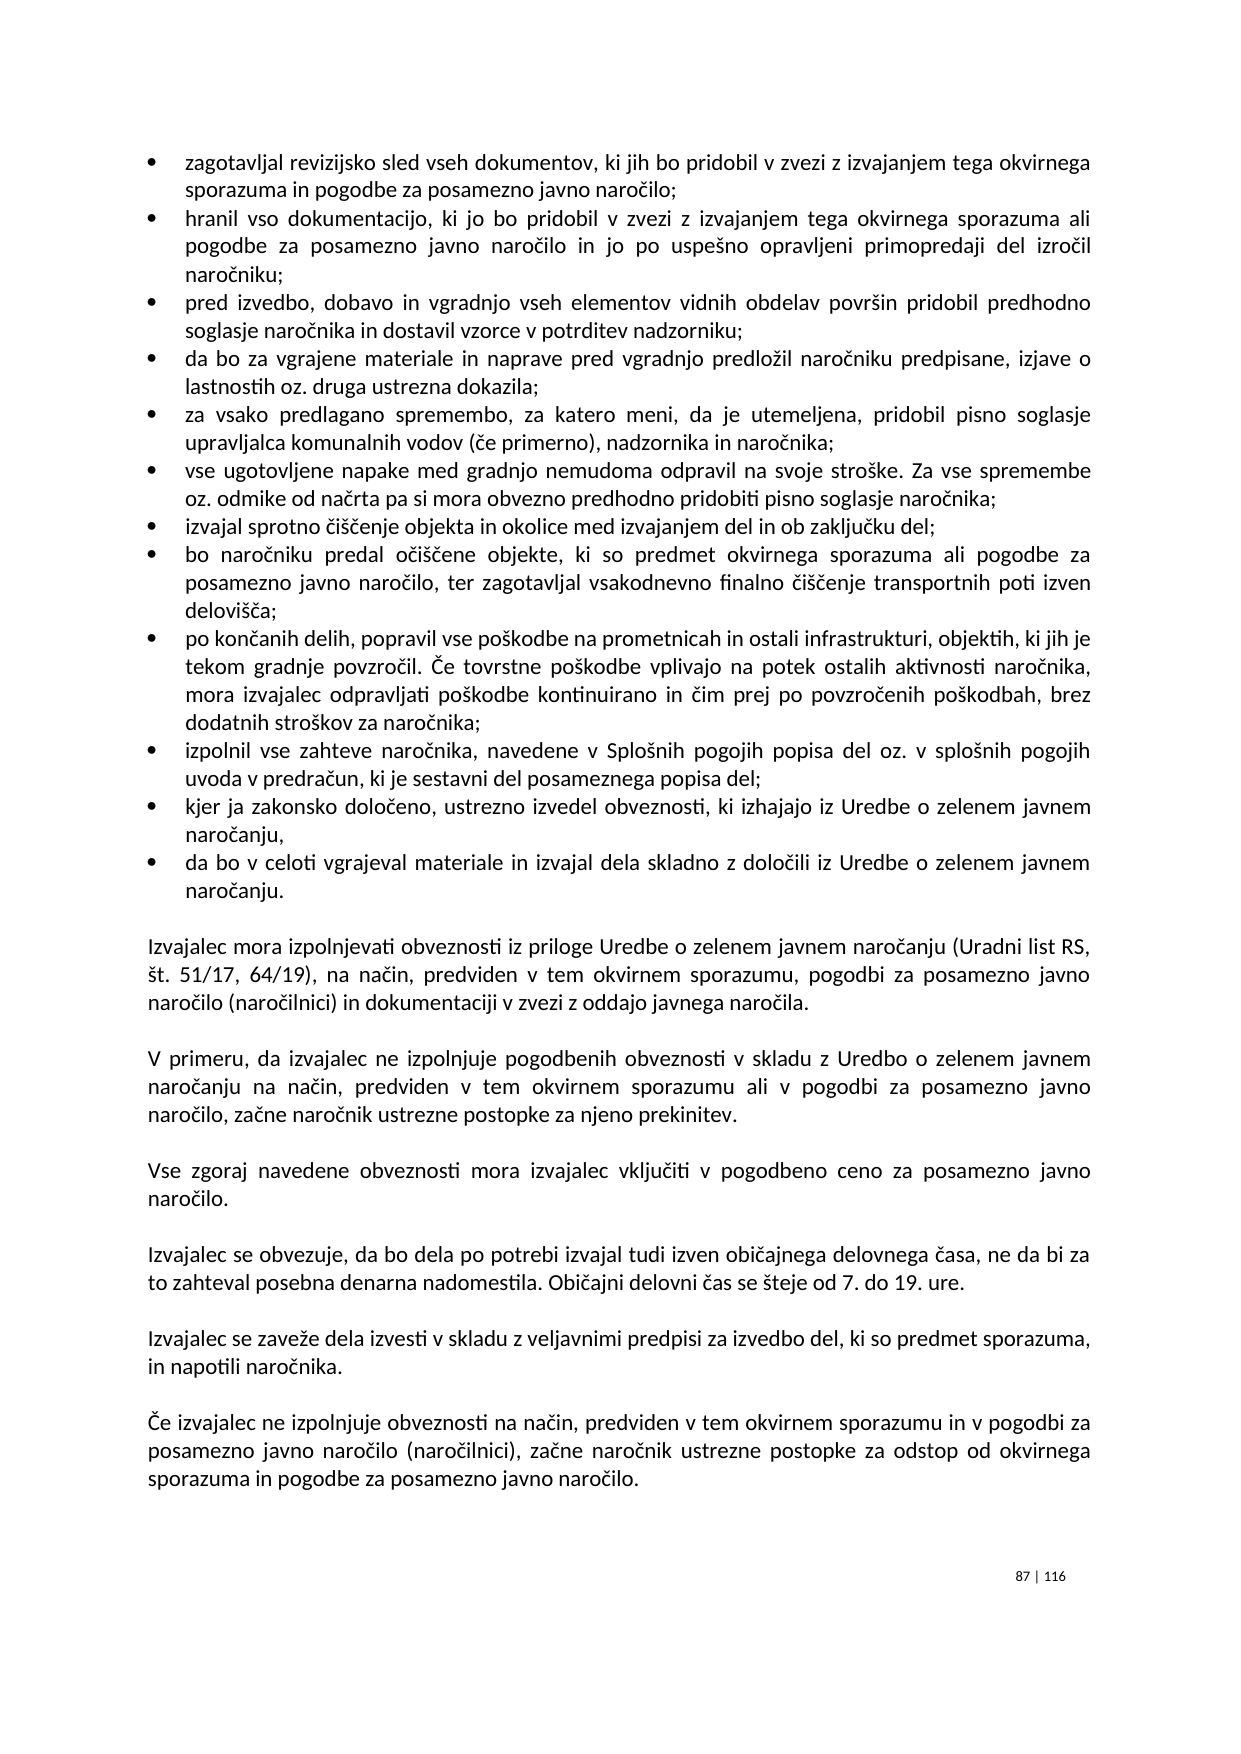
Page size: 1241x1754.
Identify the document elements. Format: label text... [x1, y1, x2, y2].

list za vsako predlagano spremembo, za katero meni, da je utemeljena, pridobil pisno soglasje upravljalca komunalnih vodov (če primerno), nadzornika in naročnika; [148, 400, 1093, 456]
list izpolnil vse zahteve naročnika, navedene v Splošnih pogojih popisa del oz. v splošnih pogojih uvoda v predračun, ki je sestavni del posameznega popisa del; [148, 736, 1093, 792]
list hranil vso dokumentacijo, ki jo bo pridobil v zvezi z izvajanjem tega okvirnega sporazuma ali pogodbe za posamezno javno naročilo in jo po uspešno opravljeni primopredaji del izročil naročniku; [148, 204, 1093, 288]
list bo naročniku predal očiščene objekte, ki so predmet okvirnega sporazuma ali pogodbe za posamezno javno naročilo, ter zagotavljal vsakodnevno finalno čiščenje transportnih poti izven delovišča; [148, 540, 1093, 624]
list po končanih delih, popravil vse poškodbe na prometnicah in ostali infrastrukturi, objektih, ki jih je tekom gradnje povzročil. Če tovrstne poškodbe vplivajo na potek ostalih aktivnosti naročnika, mora izvajalec odpravljati poškodbe kontinuirano in čim prej po povzročenih poškodbah, brez dodatnih stroškov za naročnika; [148, 624, 1093, 736]
list kjer ja zakonsko določeno, ustrezno izvedel obveznosti, ki izhajajo iz Uredbe o zelenem javnem naročanju, [148, 792, 1093, 848]
list da bo v celoti vgrajeval materiale in izvajal dela skladno z določili iz Uredbe o zelenem javnem naročanju. [148, 848, 1093, 904]
list izvajal sprotno čiščenje objekta in okolice med izvajanjem del in ob zaključku del; [148, 512, 1093, 540]
list vse ugotovljene napake med gradnjo nemudoma odpravil na svoje stroške. Za vse spremembe oz. odmike od načrta pa si mora obvezno predhodno pridobiti pisno soglasje naročnika; [148, 456, 1093, 512]
text Vse zgoraj navedene obveznosti mora izvajalec vključiti v pogodbeno ceno za posamezno javno naročilo. [148, 1156, 1093, 1212]
text Izvajalec mora izpolnjevati obveznosti iz priloge Uredbe o zelenem javnem naročanju (Uradni list RS, št. 51/17, 64/19), na način, predviden v tem okvirnem sporazumu, pogodbi za posamezno javno naročilo (naročilnici) in dokumentaciji v zvezi z oddajo javnega naročila. [148, 932, 1093, 1016]
text Če izvajalec ne izpolnjuje obveznosti na način, predviden v tem okvirnem sporazumu in v pogodbi za posamezno javno naročilo (naročilnici), začne naročnik ustrezne postopke za odstop od okvirnega sporazuma in pogodbe za posamezno javno naročilo. [148, 1408, 1093, 1493]
text V primeru, da izvajalec ne izpolnjuje pogodbenih obveznosti v skladu z Uredbo o zelenem javnem naročanju na način, predviden v tem okvirnem sporazumu ali v pogodbi za posamezno javno naročilo, začne naročnik ustrezne postopke za njeno prekinitev. [148, 1044, 1093, 1128]
text Izvajalec se zaveže dela izvesti v skladu z veljavnimi predpisi za izvedbo del, ki so predmet sporazuma, in napotili naročnika. [148, 1324, 1093, 1381]
list zagotavljal revizijsko sled vseh dokumentov, ki jih bo pridobil v zvezi z izvajanjem tega okvirnega sporazuma in pogodbe za posamezno javno naročilo; [148, 148, 1093, 204]
text Izvajalec se obvezuje, da bo dela po potrebi izvajal tudi izven običajnega delovnega časa, ne da bi za to zahteval posebna denarna nadomestila. Običajni delovni čas se šteje od 7. do 19. ure. [148, 1240, 1093, 1296]
list pred izvedbo, dobavo in vgradnjo vseh elementov vidnih obdelav površin pridobil predhodno soglasje naročnika in dostavil vzorce v potrditev nadzorniku; [148, 288, 1093, 344]
list da bo za vgrajene materiale in naprave pred vgradnjo predložil naročniku predpisane, izjave o lastnostih oz. druga ustrezna dokazila; [148, 344, 1093, 400]
